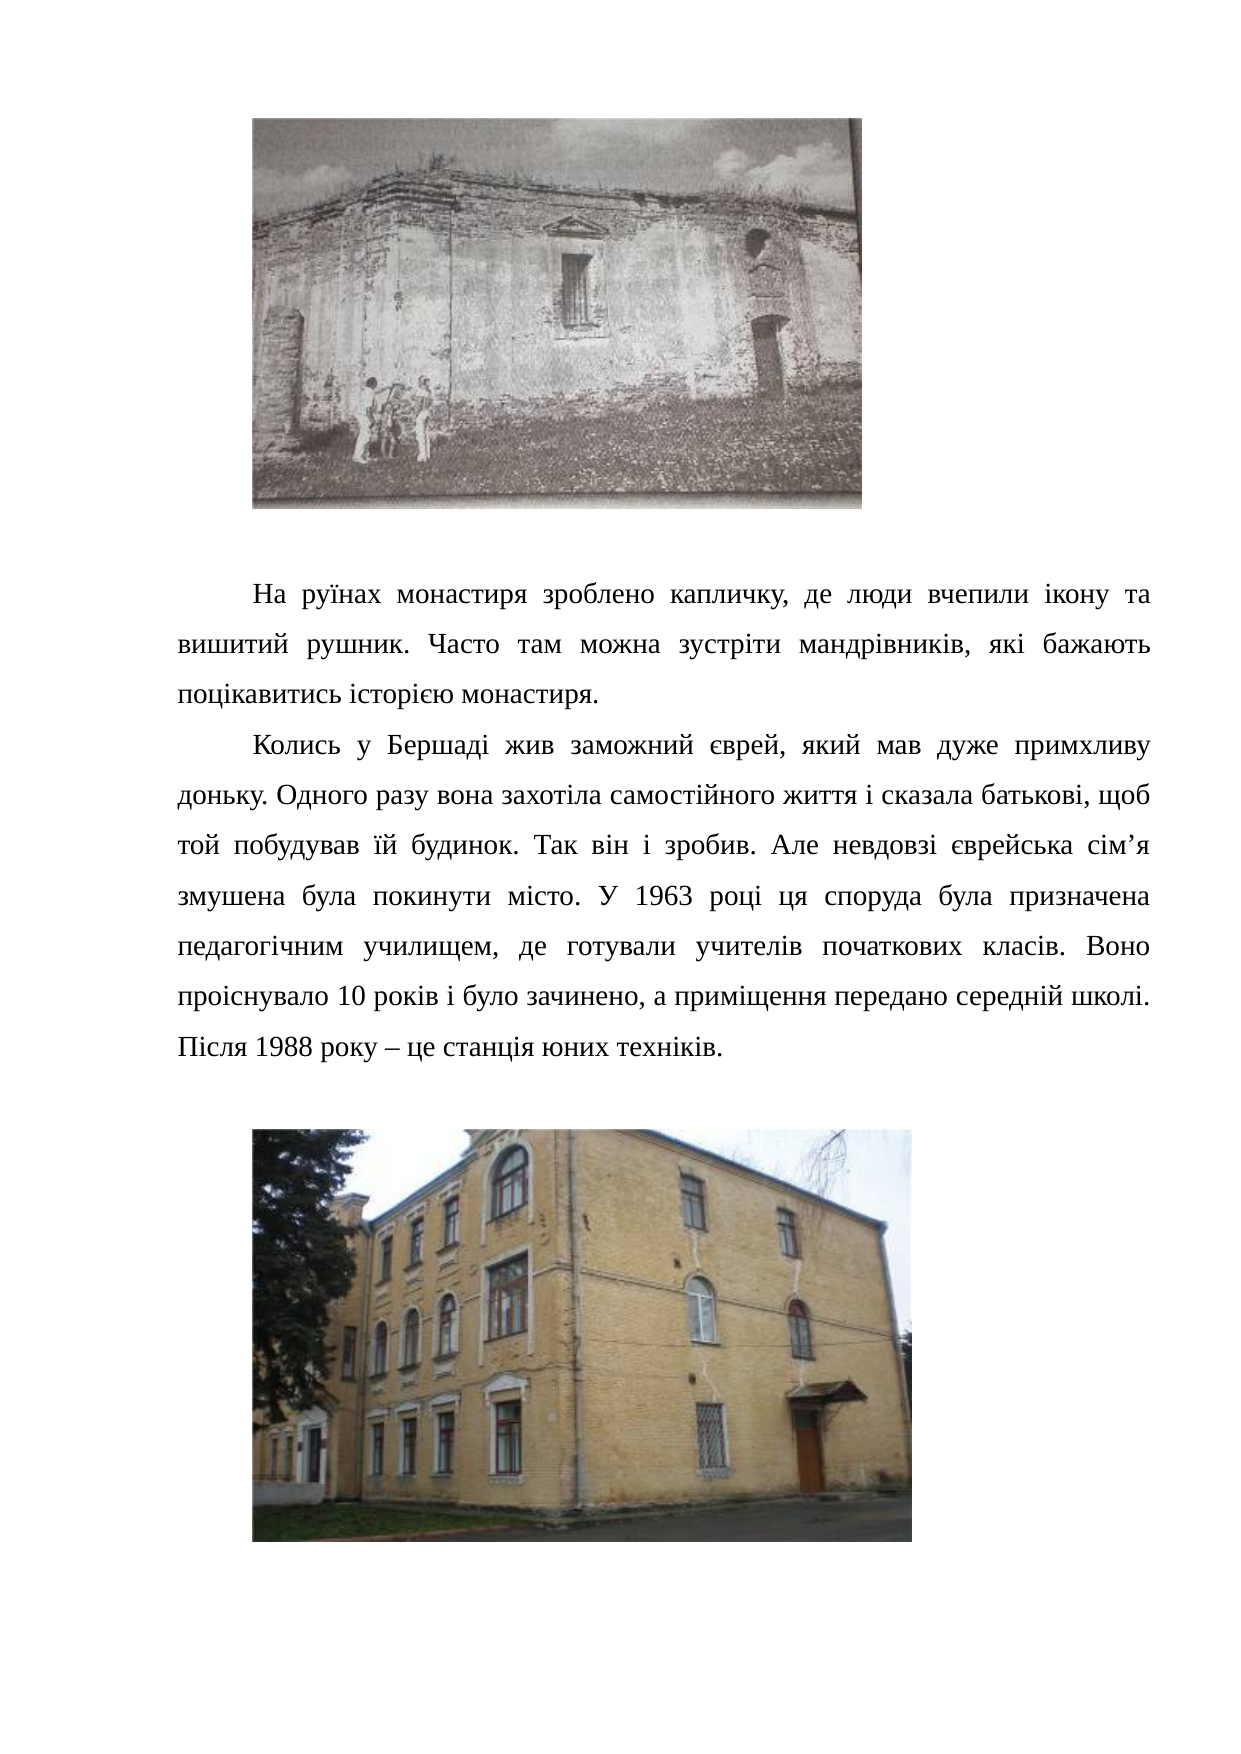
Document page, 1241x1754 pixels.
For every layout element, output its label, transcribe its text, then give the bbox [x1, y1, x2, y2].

picture [252, 118, 862, 509]
picture [252, 1129, 912, 1542]
text На руїнах монастиря зроблено капличку, де люди вчепили ікону та вишитий рушник. Часто там можна зустріти мандрівників, які бажають поцікавитись історією монастиря. [177, 576, 1152, 710]
text Колись у Бершаді жив заможний єврей, який мав дуже примхливу доньку. Одного разу вона захотіла самостійного життя і сказала батькові, щоб той побудував їй будинок. Так він і зробив. Але невдовзі єврейська сім’я змушена була покинути місто. У 1963 році ця споруда була призначена педагогічним училищем, де готували учителів початкових класів. Воно проіснувало 10 років і було зачинено, а приміщення передано середній школі. Після 1988 року – це станція юних техніків. [177, 727, 1152, 1062]
